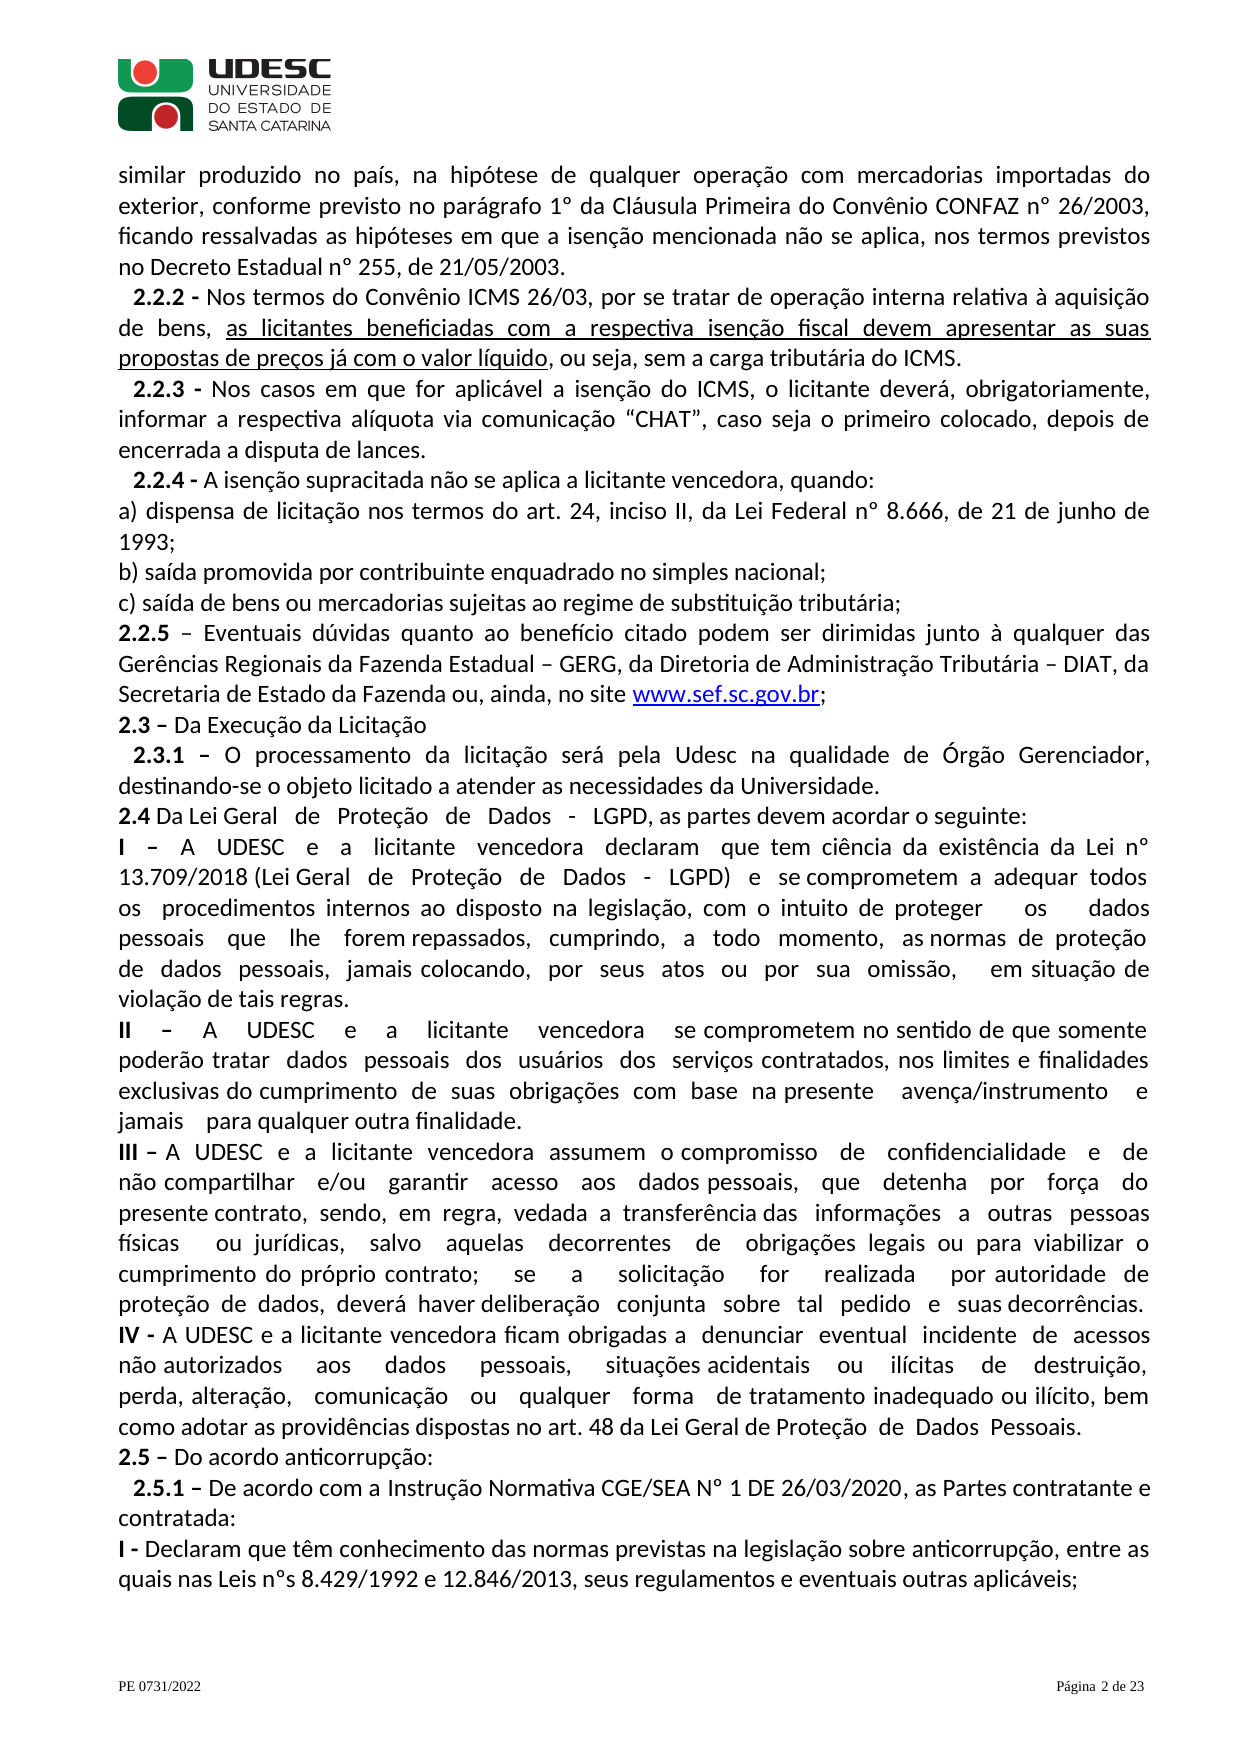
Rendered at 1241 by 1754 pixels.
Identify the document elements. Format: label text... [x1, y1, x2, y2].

picture [118, 59, 331, 131]
text 2.5 – Do acordo anticorrupção: [118, 1441, 1152, 1472]
text 2.5.1 – De acordo com a Instrução Normativa CGE/SEA Nº 1 DE 26/03/2020, as Partes contratante e contratada: [118, 1472, 1152, 1533]
text 2.2.5 – Eventuais dúvidas quanto ao benefício citado podem ser dirimidas junto à qualquer das Gerências Regionais da Fazenda Estadual – GERG, da Diretoria de Administração Tributária – DIAT, da Secretaria de Estado da Fazenda ou, ainda, no site www.sef.sc.gov.br; [118, 617, 1152, 709]
text 2.2.4 - A isenção supracitada não se aplica a licitante vencedora, quando: [118, 464, 1152, 495]
text 2.2.3 - Nos casos em que for aplicável a isenção do ICMS, o licitante deverá, obrigatoriamente, informar a respectiva alíquota via comunicação “CHAT”, caso seja o primeiro colocado, depois de encerrada a disputa de lances. [118, 373, 1152, 464]
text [118, 159, 1152, 281]
text II – A UDESC e a licitante vencedora se comprometem no sentido de que somente poderão tratar dados pessoais dos usuários dos serviços contratados, nos limites e finalidades exclusivas do cumprimento de suas obrigações com base na presente avença/instrumento e jamais para qualquer outra finalidade. [118, 1014, 1152, 1136]
text IV - A UDESC e a licitante vencedora ficam obrigadas a denunciar eventual incidente de acessos não autorizados aos dados pessoais, situações acidentais ou ilícitas de destruição, perda, alteração, comunicação ou qualquer forma de tratamento inadequado ou ilícito, bem como adotar as providências dispostas no art. 48 da Lei Geral de Proteção de Dados Pessoais. [118, 1319, 1152, 1441]
text 2.3.1 – O processamento da licitação será pela Udesc na qualidade de Órgão Gerenciador, destinando-se o objeto licitado a atender as necessidades da Universidade. [118, 739, 1152, 800]
text c) saída de bens ou mercadorias sujeitas ao regime de substituição tributária; [118, 587, 1152, 617]
text 2.4 Da Lei Geral de Proteção de Dados - LGPD, as partes devem acordar o seguinte: [118, 800, 1152, 831]
text 2.2.2 - Nos termos do Convênio ICMS 26/03, por se tratar de operação interna relativa à aquisição de bens, as licitantes beneficiadas com a respectiva isenção fiscal devem apresentar as suas propostas de preços já com o valor líquido, ou seja, sem a carga tributária do ICMS. [118, 281, 1152, 373]
text I – A UDESC e a licitante vencedora declaram que tem ciência da existência da Lei nº 13.709/2018 (Lei Geral de Proteção de Dados - LGPD) e se comprometem a adequar todos os procedimentos internos ao disposto na legislação, com o intuito de proteger os dados pessoais que lhe forem repassados, cumprindo, a todo momento, as normas de proteção de dados pessoais, jamais colocando, por seus atos ou por sua omissão, em situação de violação de tais regras. [118, 831, 1152, 1014]
text b) saída promovida por contribuinte enquadrado no simples nacional; [118, 556, 1152, 587]
text 2.3 – Da Execução da Licitação [118, 709, 1152, 739]
text I - Declaram que têm conhecimento das normas previstas na legislação sobre anticorrupção, entre as quais nas Leis nºs 8.429/1992 e 12.846/2013, seus regulamentos e eventuais outras aplicáveis; [118, 1533, 1152, 1594]
text III – A UDESC e a licitante vencedora assumem o compromisso de confidencialidade e de não compartilhar e/ou garantir acesso aos dados pessoais, que detenha por força do presente contrato, sendo, em regra, vedada a transferência das informações a outras pessoas físicas ou jurídicas, salvo aquelas decorrentes de obrigações legais ou para viabilizar o cumprimento do próprio contrato; se a solicitação for realizada por autoridade de proteção de dados, deverá haver deliberação conjunta sobre tal pedido e suas decorrências. [118, 1136, 1152, 1319]
text a) dispensa de licitação nos termos do art. 24, inciso II, da Lei Federal nº 8.666, de 21 de junho de 1993; [118, 495, 1152, 556]
